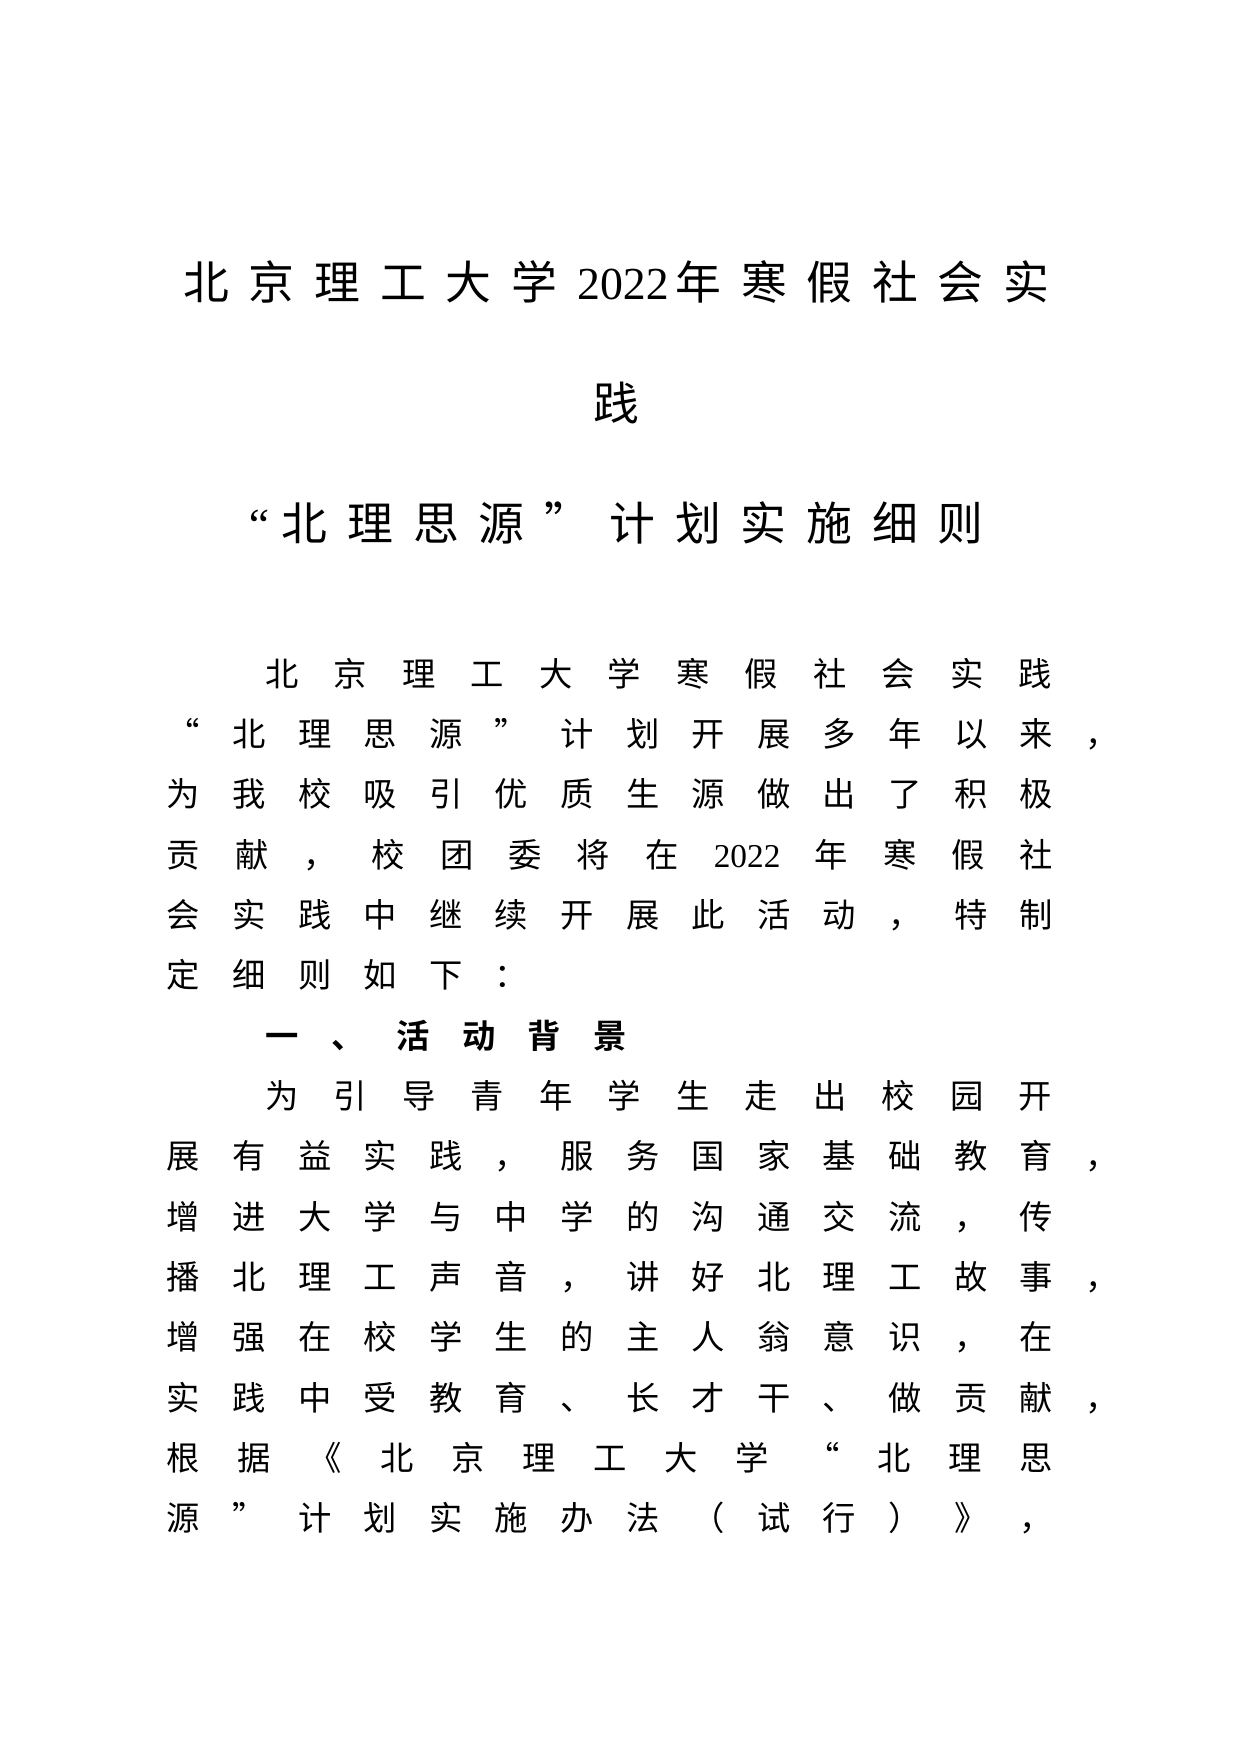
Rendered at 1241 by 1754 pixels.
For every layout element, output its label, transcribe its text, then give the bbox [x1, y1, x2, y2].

text 北京理工大学2022年寒假社会实践 [167, 219, 1085, 461]
text “北理思源”计划实施细则 [167, 461, 1085, 581]
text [167, 1064, 1085, 1546]
text 北京理工大学寒假社会实践“北理思源”计划开展多年以来，为我校吸引优质生源做出了积极贡献，校团委将在2022年寒假社会实践中继续开展此活动，特制定细则如下： [167, 642, 1085, 1003]
text 一、活动背景 [167, 1003, 1085, 1064]
